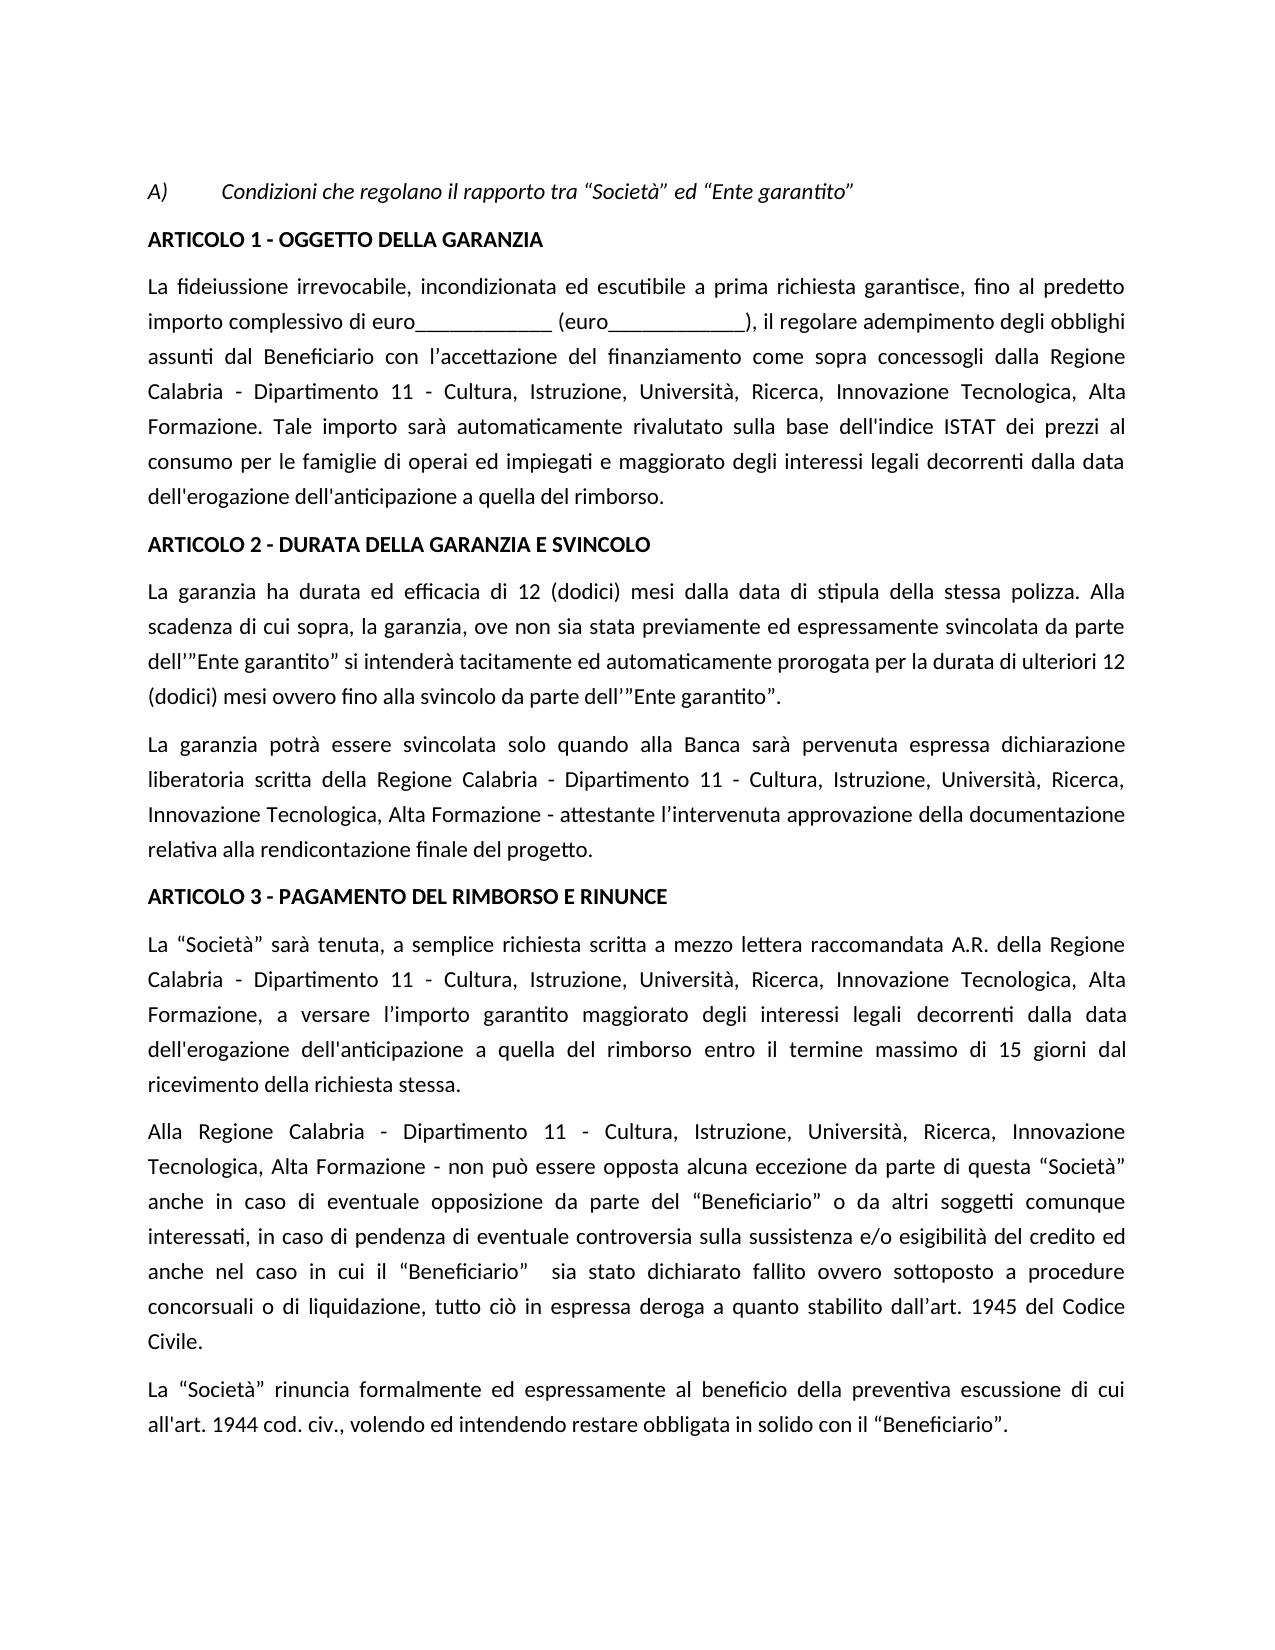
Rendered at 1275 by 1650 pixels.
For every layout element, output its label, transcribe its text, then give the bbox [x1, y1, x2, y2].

text La fideiussione irrevocabile, incondizionata ed escutibile a prima richiesta garantisce, fino al predetto importo complessivo di euro____________ (euro____________), il regolare adempimento degli obblighi assunti dal Beneficiario con l’accettazione del finanziamento come sopra concessogli dalla Regione Calabria - Dipartimento 11 - Cultura, Istruzione, Università, Ricerca, Innovazione Tecnologica, Alta Formazione. Tale importo sarà automaticamente rivalutato sulla base dell'indice ISTAT dei prezzi al consumo per le famiglie di operai ed impiegati e maggiorato degli interessi legali decorrenti dalla data dell'erogazione dell'anticipazione a quella del rimborso. [148, 272, 1127, 510]
text La garanzia potrà essere svincolata solo quando alla Banca sarà pervenuta espressa dichiarazione liberatoria scritta della Regione Calabria - Dipartimento 11 - Cultura, Istruzione, Università, Ricerca, Innovazione Tecnologica, Alta Formazione - attestante l’intervenuta approvazione della documentazione relativa alla rendicontazione finale del progetto. [148, 730, 1127, 863]
text La garanzia ha durata ed efficacia di 12 (dodici) mesi dalla data di stipula della stessa polizza. Alla scadenza di cui sopra, la garanzia, ove non sia stata previamente ed espressamente svincolata da parte dell’”Ente garantito” si intenderà tacitamente ed automaticamente prorogata per la durata di ulteriori 12 (dodici) mesi ovvero fino alla svincolo da parte dell’”Ente garantito”. [148, 577, 1127, 710]
text A) Condizioni che regolano il rapporto tra “Società” ed “Ente garantito” [148, 177, 1127, 205]
text ARTICOLO 1 - OGGETTO DELLA GARANZIA [148, 225, 1127, 253]
text La “Società” sarà tenuta, a semplice richiesta scritta a mezzo lettera raccomandata A.R. della Regione Calabria - Dipartimento 11 - Cultura, Istruzione, Università, Ricerca, Innovazione Tecnologica, Alta Formazione, a versare l’importo garantito maggiorato degli interessi legali decorrenti dalla data dell'erogazione dell'anticipazione a quella del rimborso entro il termine massimo di 15 giorni dal ricevimento della richiesta stessa. [148, 930, 1127, 1098]
text La “Società” rinuncia formalmente ed espressamente al beneficio della preventiva escussione di cui all'art. 1944 cod. civ., volendo ed intendendo restare obbligata in solido con il “Beneficiario”. [148, 1375, 1127, 1438]
text Alla Regione Calabria - Dipartimento 11 - Cultura, Istruzione, Università, Ricerca, Innovazione Tecnologica, Alta Formazione - non può essere opposta alcuna eccezione da parte di questa “Società” anche in caso di eventuale opposizione da parte del “Beneficiario” o da altri soggetti comunque interessati, in caso di pendenza di eventuale controversia sulla sussistenza e/o esigibilità del credito ed anche nel caso in cui il “Beneficiario” sia stato dichiarato fallito ovvero sottoposto a procedure concorsuali o di liquidazione, tutto ciò in espressa deroga a quanto stabilito dall’art. 1945 del Codice Civile. [148, 1117, 1127, 1355]
text ARTICOLO 2 - DURATA DELLA GARANZIA E SVINCOLO [148, 530, 1127, 558]
text ARTICOLO 3 - PAGAMENTO DEL RIMBORSO E RINUNCE [148, 882, 1127, 910]
